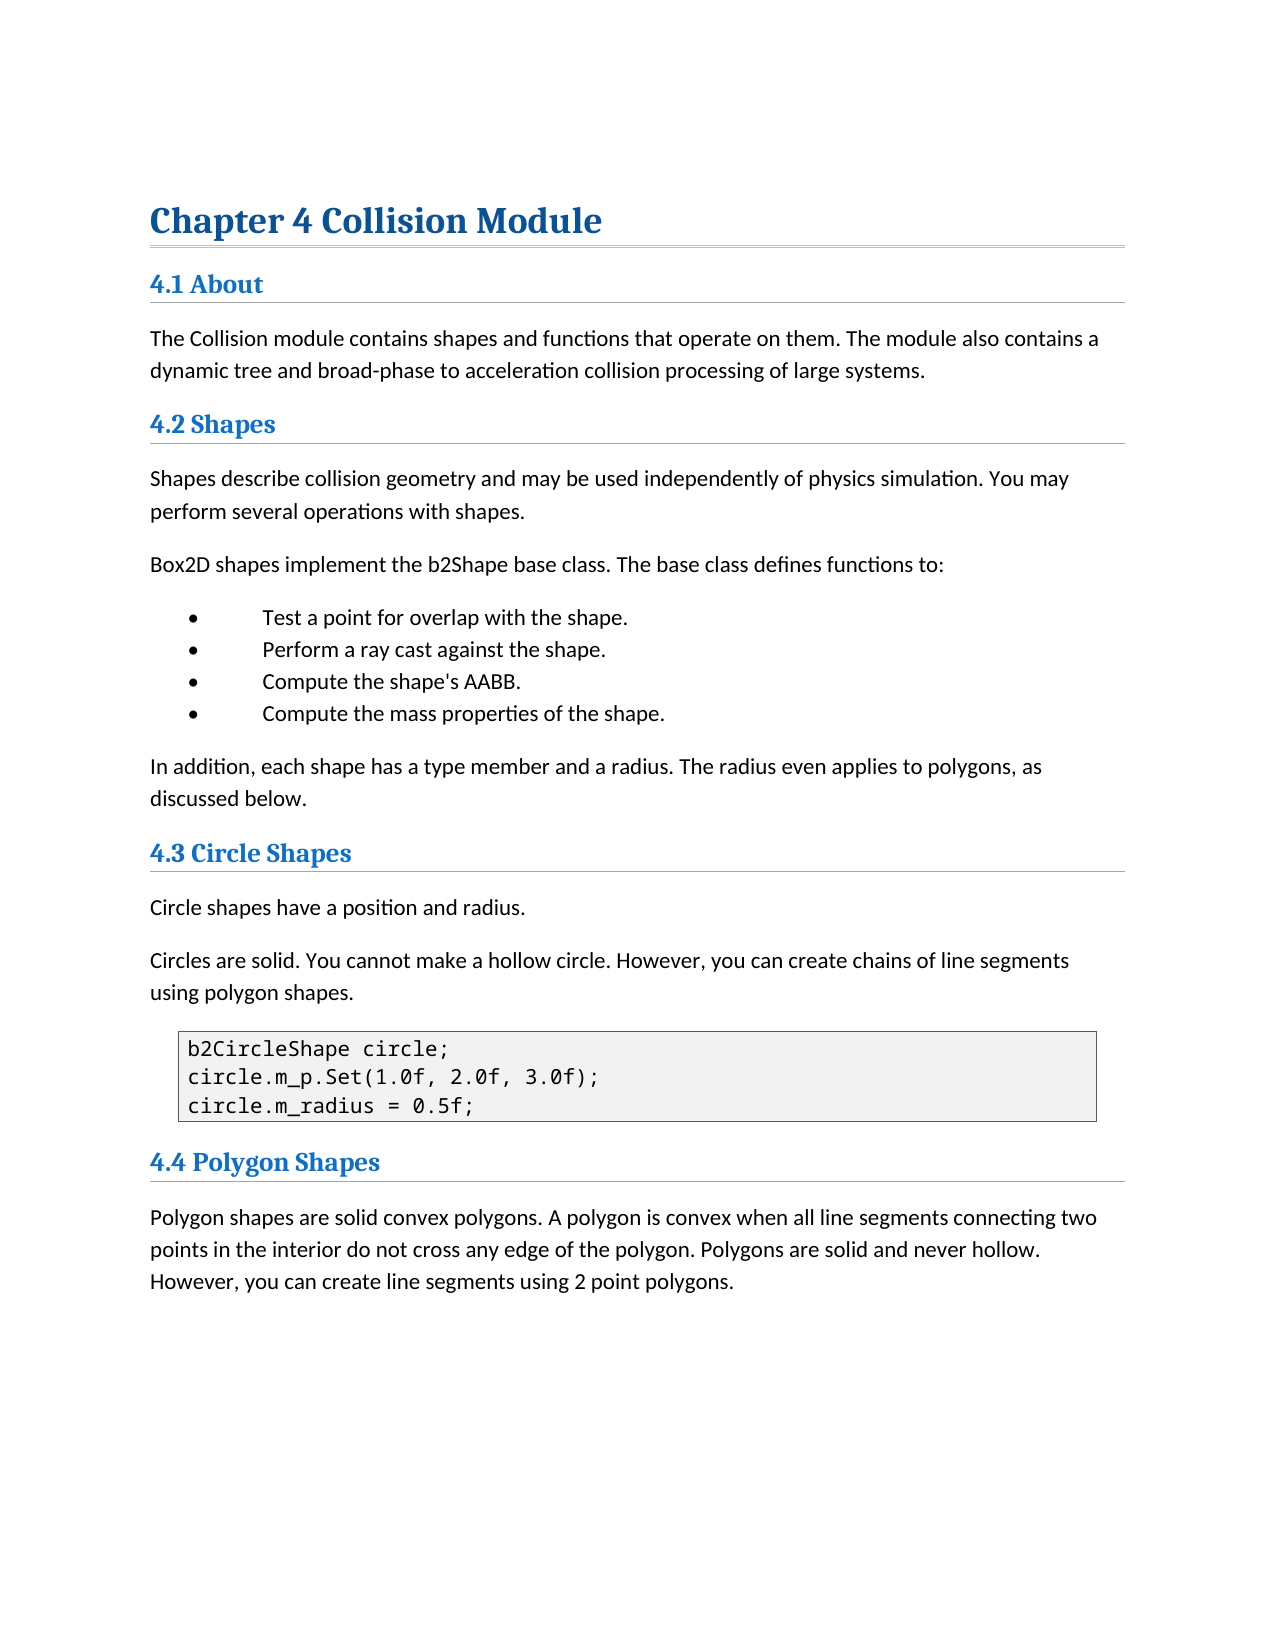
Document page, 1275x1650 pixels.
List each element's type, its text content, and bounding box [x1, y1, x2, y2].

text The Collision module contains shapes and functions that operate on them. The module also contains a dynamic tree and broad-phase to acceleration collision processing of large systems. [150, 324, 1125, 384]
text b2CircleShape circle; [179, 1032, 1096, 1059]
subtitle Collision Module [150, 200, 1125, 245]
text Circles are solid. You cannot make a hollow circle. However, you can create chains of line segments using polygon shapes. [150, 946, 1125, 1006]
text In addition, each shape has a type member and a radius. The radius even applies to polygons, as discussed below. [150, 752, 1125, 813]
subtitle Shapes [150, 409, 1125, 443]
subtitle Polygon Shapes [150, 1147, 1125, 1181]
text Polygon shapes are solid convex polygons. A polygon is convex when all line segments connecting two points in the interior do not cross any edge of the polygon. Polygons are solid and never hollow. However, you can create line segments using 2 point polygons. [150, 1203, 1125, 1295]
list Compute the shape's AABB. [187, 667, 1125, 695]
list Perform a ray cast against the shape. [187, 635, 1125, 663]
text Circle shapes have a position and radius. [150, 893, 1125, 921]
subtitle Circle Shapes [150, 838, 1125, 871]
text circle.m_radius = 0.5f; [179, 1088, 1096, 1121]
text circle.m_p.Set(1.0f, 2.0f, 3.0f); [179, 1059, 1096, 1088]
subtitle About [150, 269, 1125, 302]
text Shapes describe collision geometry and may be used independently of physics simulation. You may perform several operations with shapes. [150, 464, 1125, 525]
list Test a point for overlap with the shape. [187, 603, 1125, 631]
text Box2D shapes implement the b2Shape base class. The base class defines functions to: [150, 550, 1125, 578]
list Compute the mass properties of the shape. [187, 699, 1125, 727]
